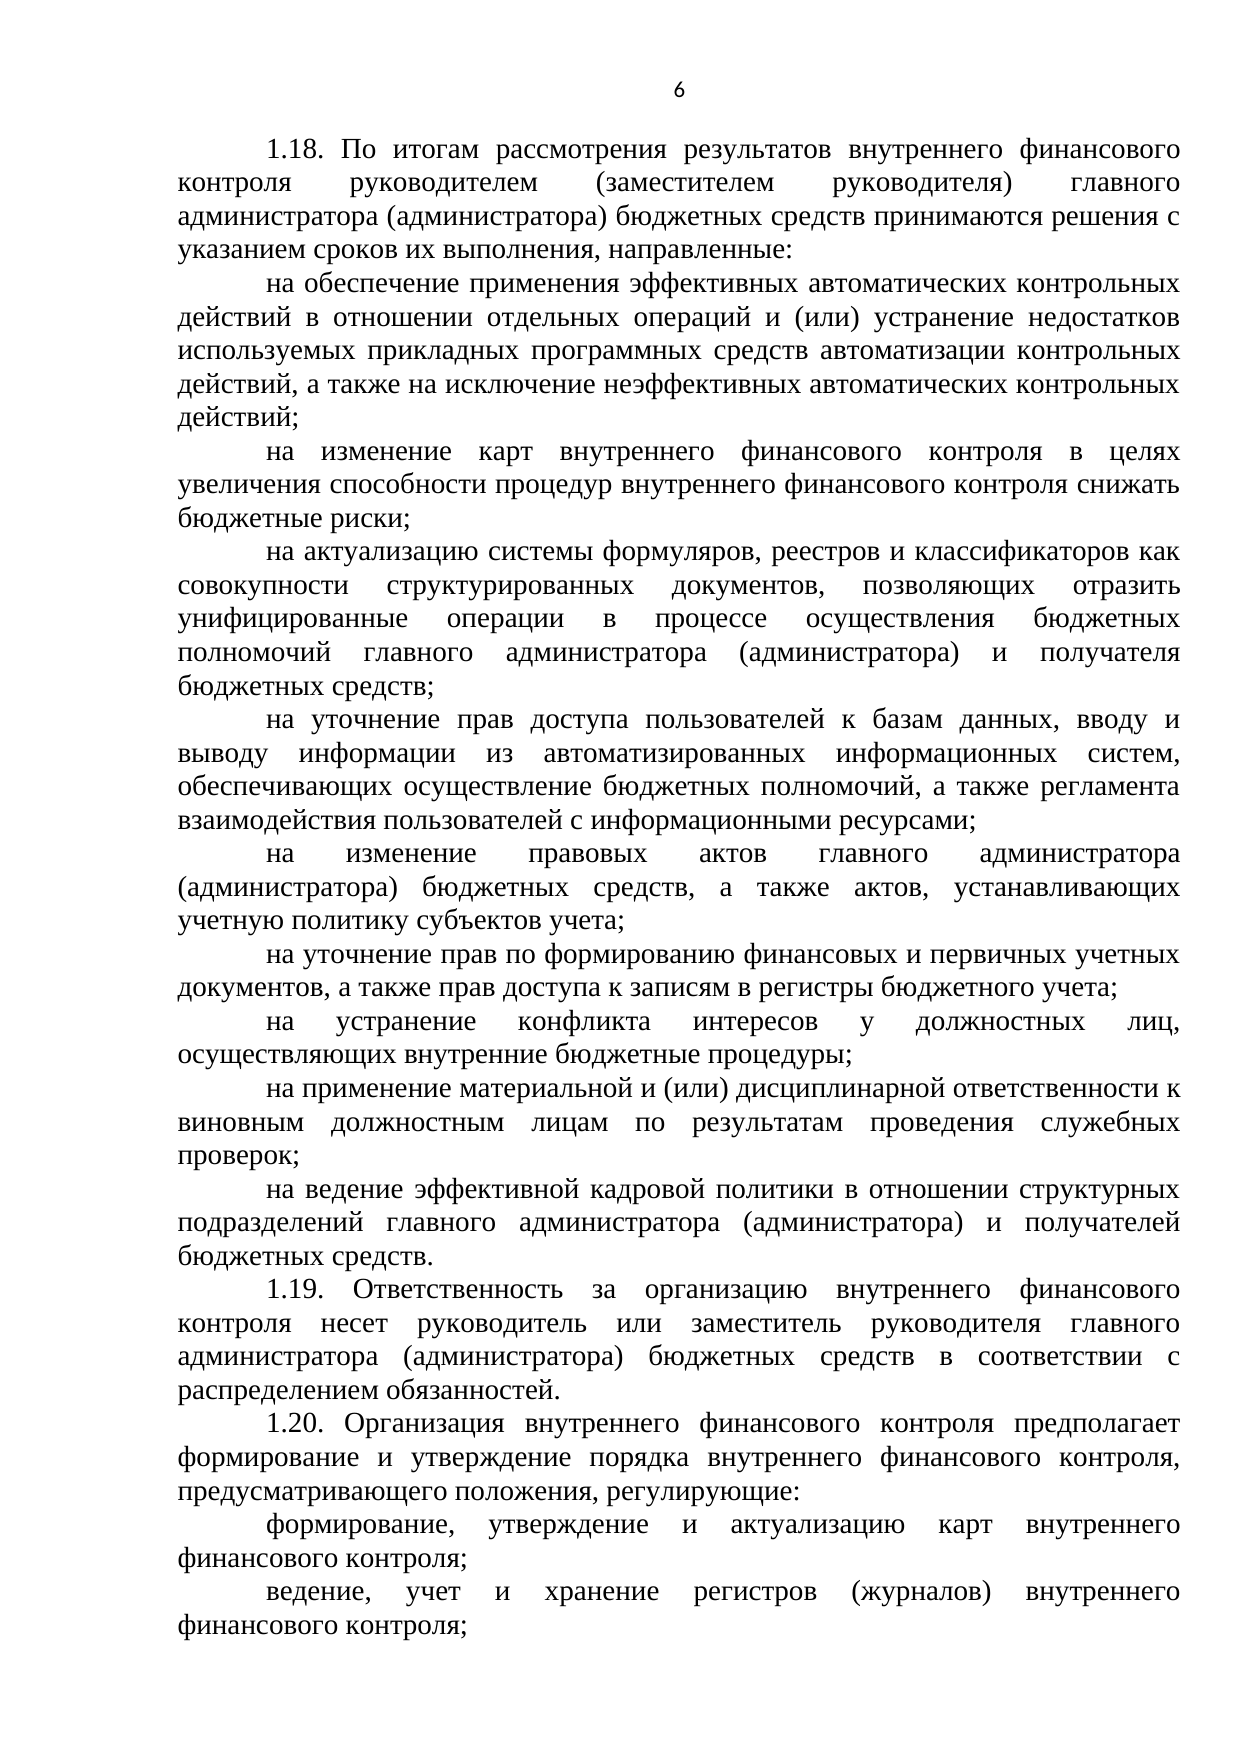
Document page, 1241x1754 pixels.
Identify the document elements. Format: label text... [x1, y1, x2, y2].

text на изменение карт внутреннего финансового контроля в целях увеличения способности процедур внутреннего финансового контроля снижать бюджетные риски; [177, 433, 1181, 533]
text на ведение эффективной кадровой политики в отношении структурных подразделений главного администратора (администратора) и получателей бюджетных средств. [177, 1171, 1181, 1271]
text на уточнение прав доступа пользователей к базам данных, вводу и выводу информации из автоматизированных информационных систем, обеспечивающих осуществление бюджетных полномочий, а также регламента взаимодействия пользователей с информационными ресурсами; [177, 701, 1181, 835]
text формирование, утверждение и актуализацию карт внутреннего финансового контроля; [177, 1506, 1181, 1573]
text на применение материальной и (или) дисциплинарной ответственности к виновным должностным лицам по результатам проведения служебных проверок; [177, 1070, 1181, 1171]
text на уточнение прав по формированию финансовых и первичных учетных документов, а также прав доступа к записям в регистры бюджетного учета; [177, 936, 1181, 1003]
text на устранение конфликта интересов у должностных лиц, осуществляющих внутренние бюджетные процедуры; [177, 1003, 1181, 1070]
text на обеспечение применения эффективных автоматических контрольных действий в отношении отдельных операций и (или) устранение недостатков используемых прикладных программных средств автоматизации контрольных действий, а также на исключение неэффективных автоматических контрольных действий; [177, 265, 1181, 433]
text 1.18. По итогам рассмотрения результатов внутреннего финансового контроля руководителем (заместителем руководителя) главного администратора (администратора) бюджетных средств принимаются решения с указанием сроков их выполнения, направленные: [177, 131, 1181, 265]
text на изменение правовых актов главного администратора (администратора) бюджетных средств, а также актов, устанавливающих учетную политику субъектов учета; [177, 835, 1181, 936]
text на актуализацию системы формуляров, реестров и классификаторов как совокупности структурированных документов, позволяющих отразить унифицированные операции в процессе осуществления бюджетных полномочий главного администратора (администратора) и получателя бюджетных средств; [177, 533, 1181, 701]
text 1.19. Ответственность за организацию внутреннего финансового контроля несет руководитель или заместитель руководителя главного администратора (администратора) бюджетных средств в соответствии с распределением обязанностей. [177, 1271, 1181, 1406]
text 1.20. Организация внутреннего финансового контроля предполагает формирование и утверждение порядка внутреннего финансового контроля, предусматривающего положения, регулирующие: [177, 1406, 1181, 1506]
text ведение, учет и хранение регистров (журналов) внутреннего финансового контроля; [177, 1573, 1181, 1640]
